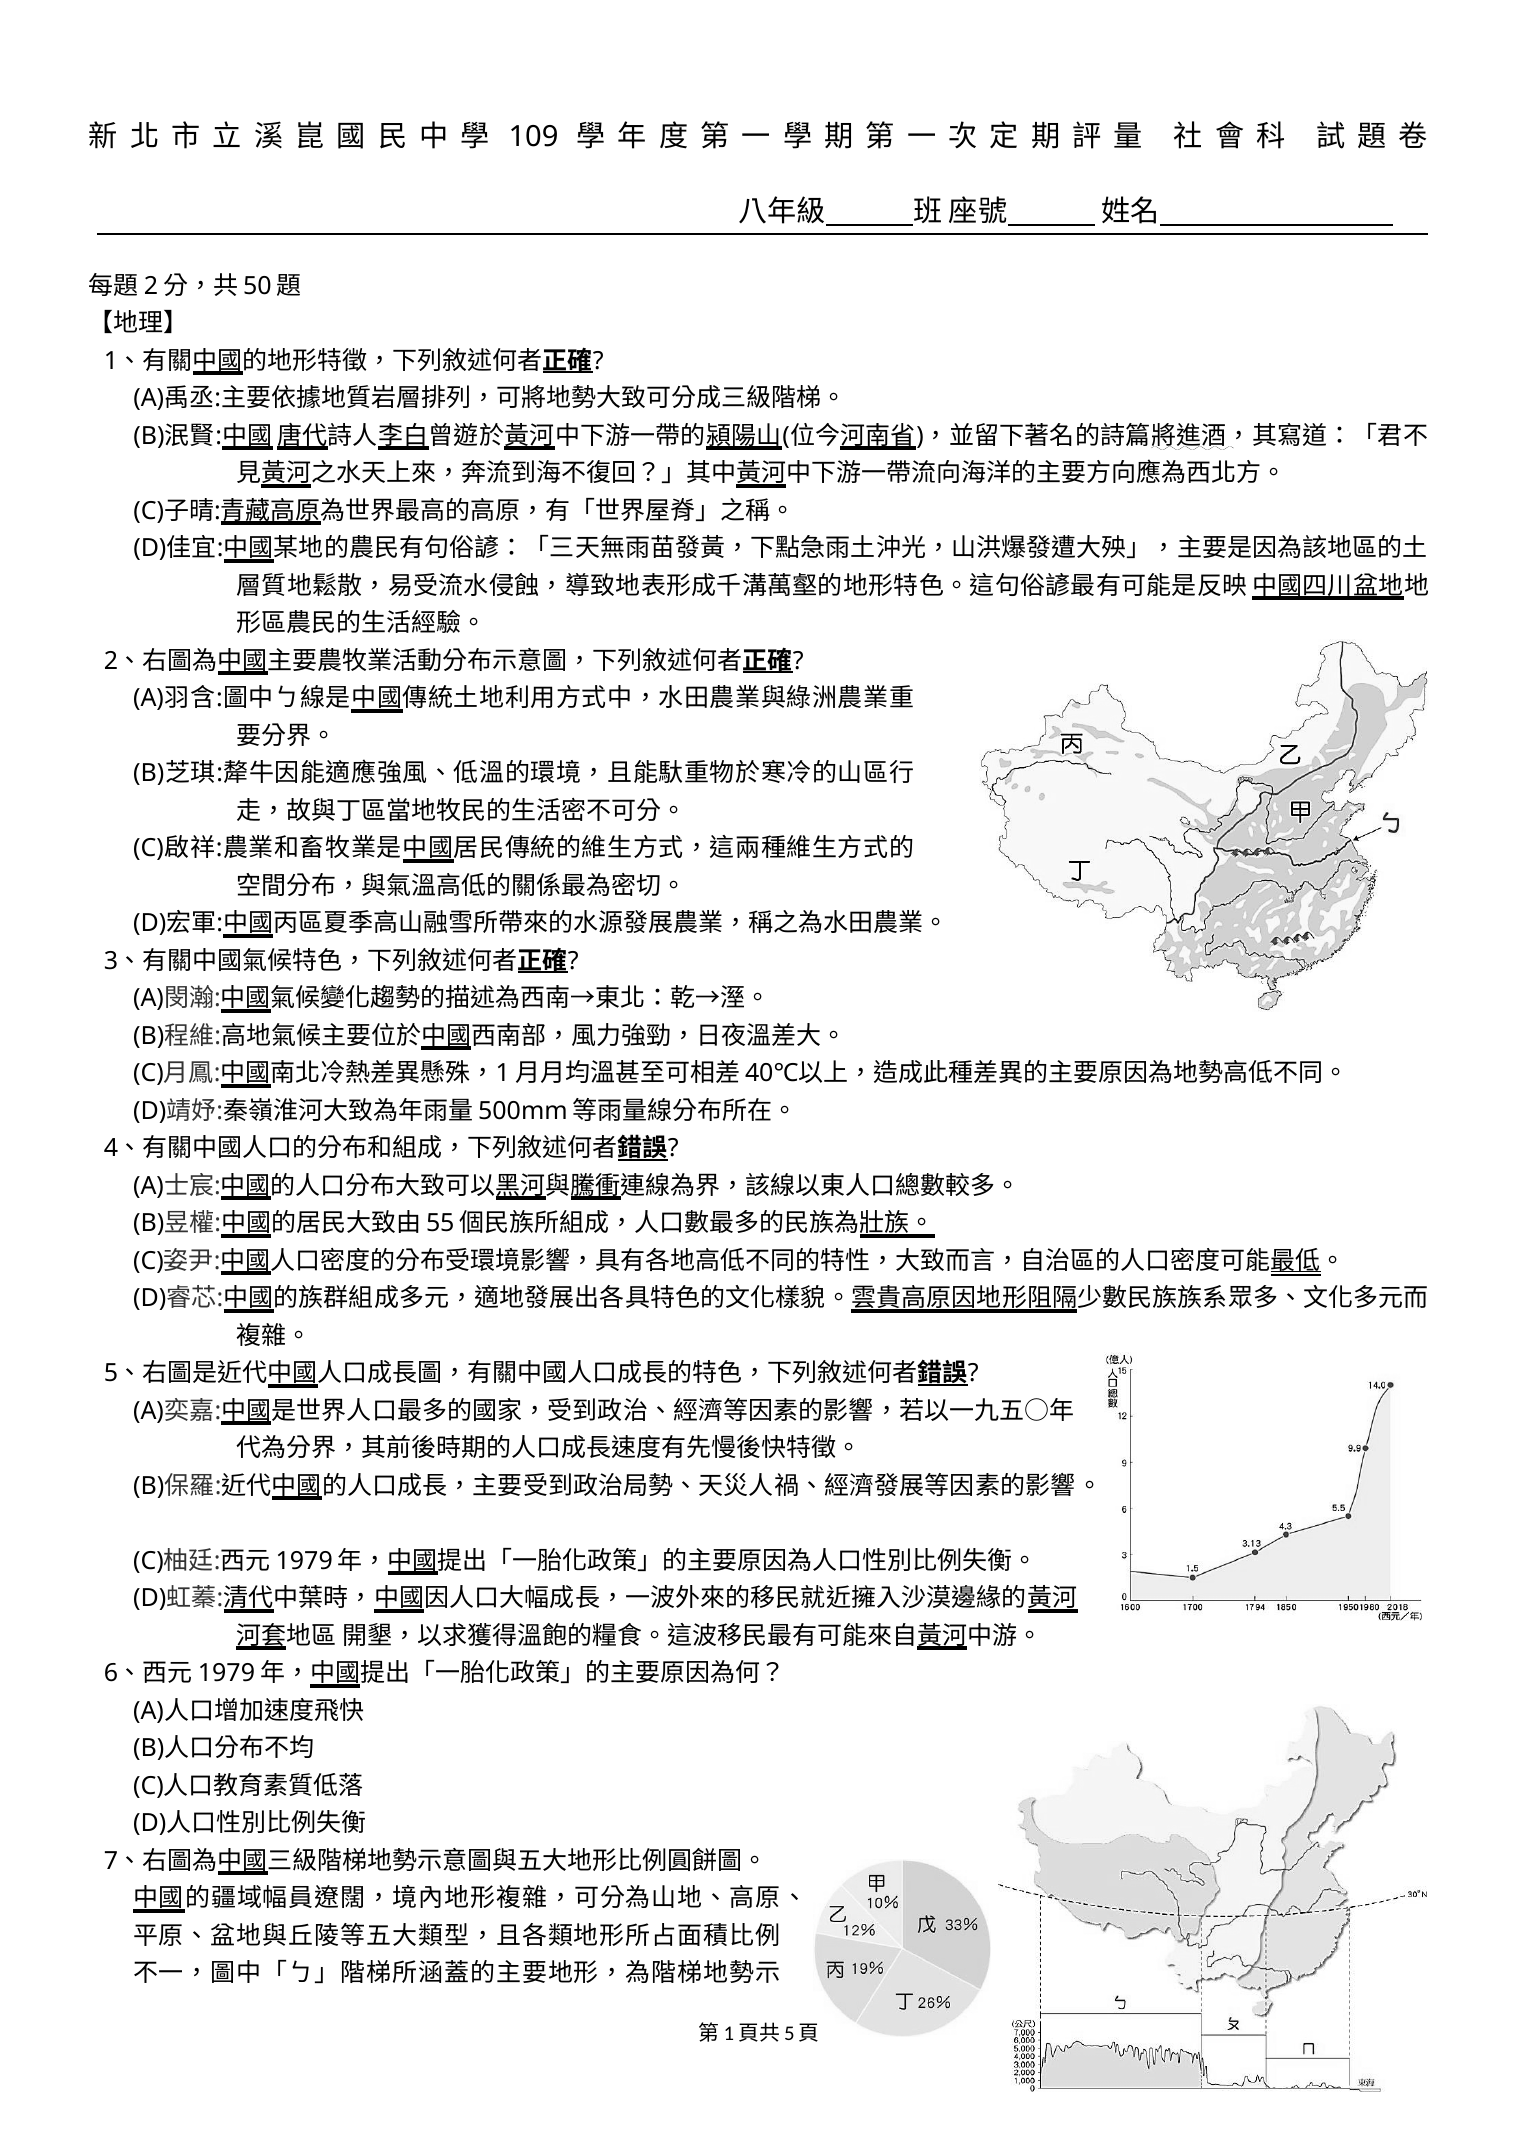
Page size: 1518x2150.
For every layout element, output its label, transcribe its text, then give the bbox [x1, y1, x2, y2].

text (C)子晴:青藏高原為世界最高的高原，有「世界屋脊」之稱。 [133, 490, 1429, 527]
text (A)士宸:中國的人口分布大致可以黑河與騰衝連線為界，該線以東人口總數較多。 [133, 1165, 1429, 1202]
text (A)奕嘉:中國是世界人口最多的國家，受到政治、經濟等因素的影響，若以一九五○年代為分界，其前後時期的人口成長速度有先慢後快特徵。 [133, 1390, 1078, 1465]
text (B)泯賢:中國 唐代詩人李白曾遊於黃河中下游一帶的潁陽山(位今河南省)，並留下著名的詩篇將進酒，其寫道：「君不見黃河之水天上來，奔流到海不復回？」其中黃河中下游一帶流向海洋的主要方向應為西北方。 [133, 415, 1429, 490]
text 每題2分，共50題 [89, 265, 1429, 302]
text (A)人口增加速度飛快 [133, 1690, 1429, 1727]
text (D)虹蓁:清代中葉時，中國因人口大幅成長，一波外來的移民就近擁入沙漠邊緣的黃河 河套地區 開墾，以求獲得溫飽的糧食。這波移民最有可能來自黃河中游。 [133, 1577, 1078, 1652]
text 八年級 班 座號 姓名 [738, 171, 1429, 246]
text 5、右圖是近代中國人口成長圖，有關中國人口成長的特色，下列敘述何者錯誤? [103, 1352, 1104, 1390]
text (B)人口分布不均 [133, 1727, 1429, 1765]
text (B)保羅:近代中國的人口成長，主要受到政治局勢、天災人禍、經濟發展等因素的影響。 [133, 1465, 1078, 1540]
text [133, 1877, 783, 1990]
text 【地理】 [89, 302, 1429, 340]
text 2、右圖為中國主要農牧業活動分布示意圖，下列敘述何者正確? [103, 640, 979, 677]
text 7、右圖為中國三級階梯地勢示意圖與五大地形比例圓餅圖。 [103, 1840, 1429, 1877]
text (C)柚廷:西元1979年，中國提出「一胎化政策」的主要原因為人口性別比例失衡。 [133, 1540, 1078, 1577]
text 6、西元1979年，中國提出「一胎化政策」的主要原因為何？ [103, 1652, 1429, 1690]
text (D)人口性別比例失衡 [133, 1802, 1429, 1840]
text (B)芝琪:犛牛因能適應強風、低溫的環境，且能馱重物於寒冷的山區行走，故與丁區當地牧民的生活密不可分。 [133, 752, 915, 827]
text (A)禹丞:主要依據地質岩層排列，可將地勢大致可分成三級階梯。 [133, 377, 1429, 415]
text (B)昱權:中國的居民大致由55個民族所組成，人口數最多的民族為壯族。 [133, 1202, 1429, 1240]
text (A)閔瀚:中國氣候變化趨勢的描述為西南→東北：乾→溼。 [133, 977, 1429, 1015]
text (D)靖妤:秦嶺淮河大致為年雨量500mm等雨量線分布所在。 [133, 1090, 1429, 1127]
text 4、有關中國人口的分布和組成，下列敘述何者錯誤? [103, 1127, 1429, 1165]
text (D)宏軍:中國丙區夏季高山融雪所帶來的水源發展農業，稱之為水田農業。 [133, 902, 974, 940]
text (C)啟祥:農業和畜牧業是中國居民傳統的維生方式，這兩種維生方式的空間分布，與氣溫高低的關係最為密切。 [133, 827, 915, 902]
text 1、有關中國的地形特徵，下列敘述何者正確? [103, 340, 1429, 377]
text 新北市立溪崑國民中學109學年度第一學期第一次定期評量 社會科 試題卷 [89, 96, 1429, 171]
text (C)姿尹:中國人口密度的分布受環境影響，具有各地高低不同的特性，大致而言，自治區的人口密度可能最低。 [133, 1240, 1429, 1277]
text (D)睿芯:中國的族群組成多元，適地發展出各具特色的文化樣貌。雲貴高原因地形阻隔少數民族族系眾多、文化多元而複雜。 [133, 1277, 1429, 1352]
text (B)程維:高地氣候主要位於中國西南部，風力強勁，日夜溫差大。 [133, 1015, 1429, 1052]
text (D)佳宜:中國某地的農民有句俗諺：「三天無雨苗發黃，下點急雨土沖光，山洪爆發遭大殃」，主要是因為該地區的土層質地鬆散，易受流水侵蝕，導致地表形成千溝萬壑的地形特色。這句俗諺最有可能是反映中國四川盆地地形區農民的生活經驗。 [133, 527, 1429, 640]
text 3、有關中國氣候特色，下列敘述何者正確? [103, 940, 979, 977]
text (C)月鳳:中國南北冷熱差異懸殊，1月月均溫甚至可相差40℃以上，造成此種差異的主要原因為地勢高低不同。 [133, 1052, 1429, 1090]
text (C)人口教育素質低落 [133, 1765, 1429, 1802]
text (A)羽含:圖中ㄅ線是中國傳統土地利用方式中，水田農業與綠洲農業重要分界。 [133, 677, 915, 752]
